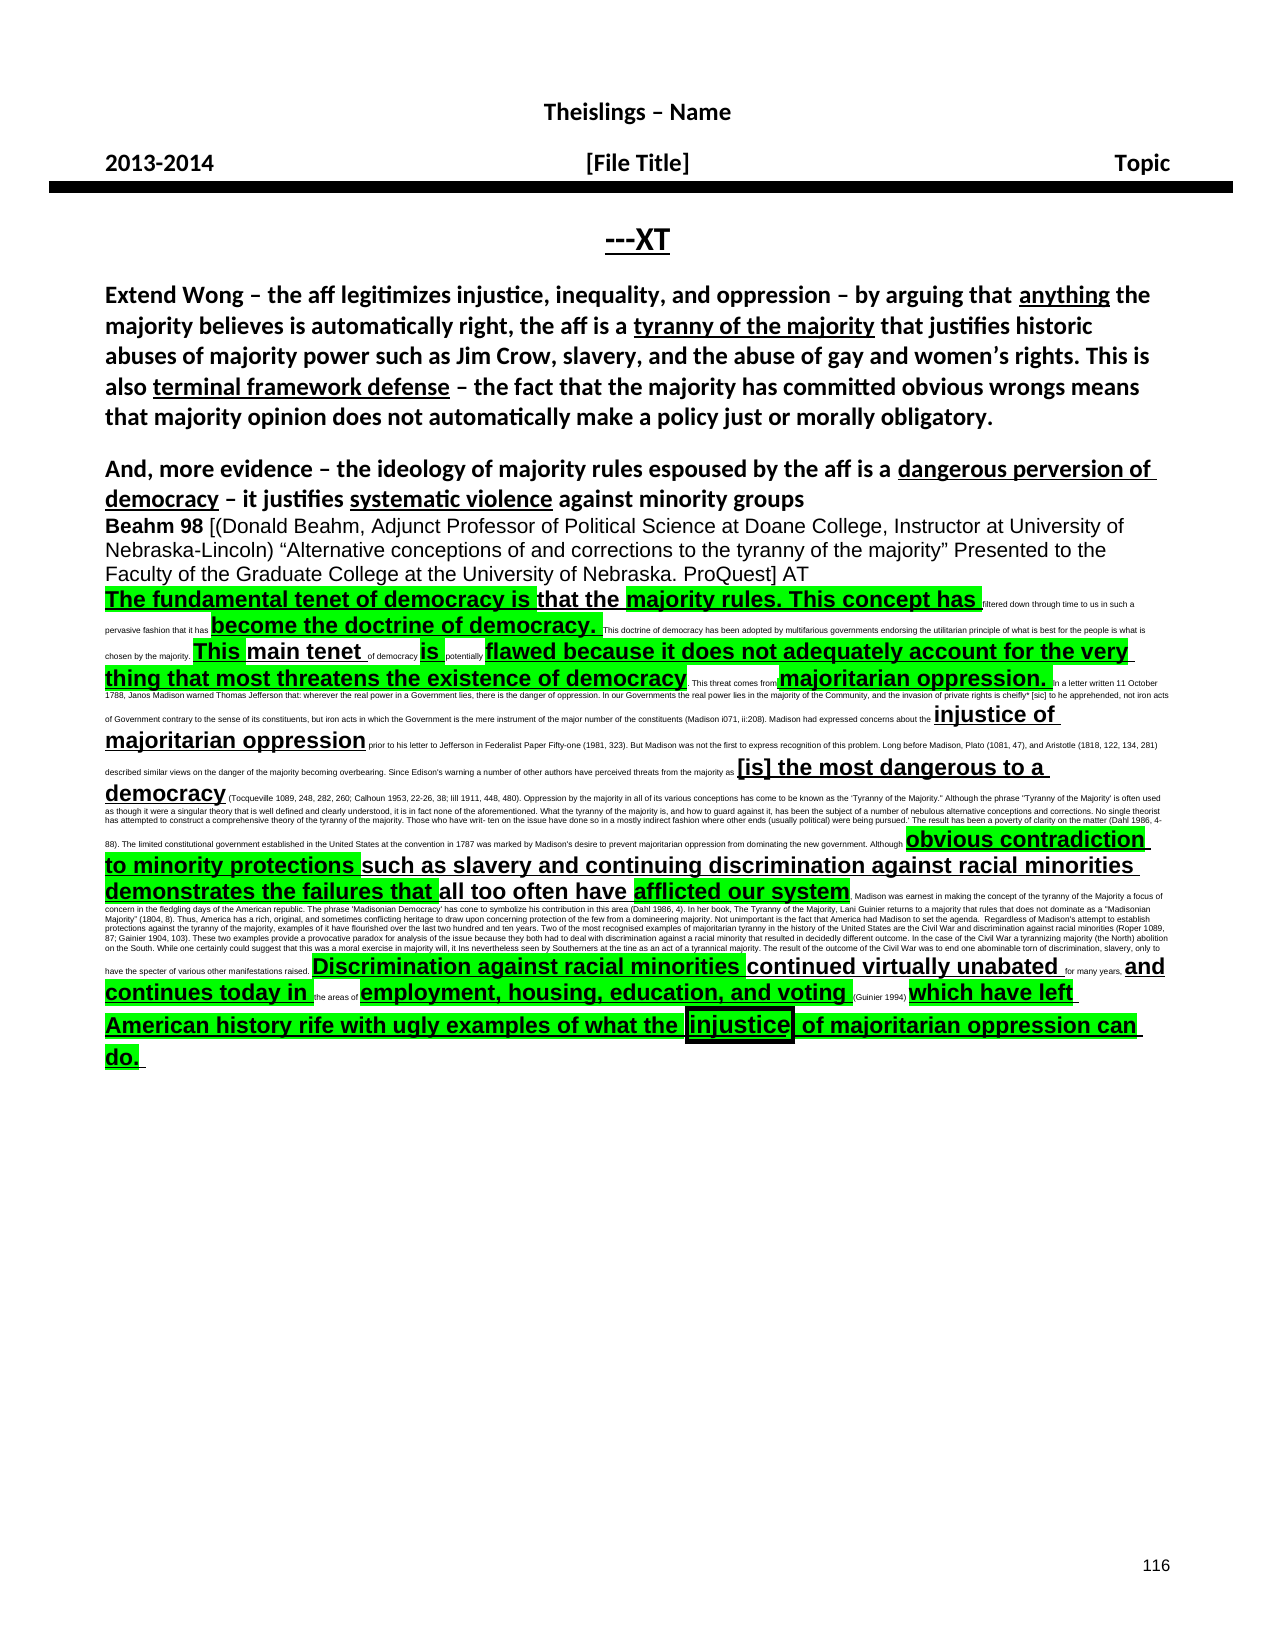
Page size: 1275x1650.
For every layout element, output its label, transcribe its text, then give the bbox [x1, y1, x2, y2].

subtitle ---XT [105, 218, 1170, 258]
subtitle And, more evidence – the ideology of majority rules espoused by the aff is a dangerous perversion of democracy – it justifies systematic violence against minority groups [105, 453, 1170, 514]
text Beahm 98 [(Donald Beahm, Adjunct Professor of Political Science at Doane College, Instructor at University of Nebraska-Lincoln) “Alternative conceptions of and corrections to the tyranny of the majority” Presented to the Faculty of the Graduate College at the University of Nebraska. ProQuest] AT [105, 514, 1170, 586]
text The fundamental tenet of democracy is that the majority rules. This concept has filtered down through time to us in such a pervasive fashion that it has become the doctrine of democracy. This doctrine of democracy has been adopted by multifarious governments endorsing the utilitarian principle of what is best for the people is what is chosen by the majority. This main tenet of democracy is potentially flawed because it does not adequately account for the very thing that most threatens the existence of democracy. This threat comes from majoritarian oppression. ln a letter written 11 October 1788, Janos Madison warned Thomas Jefferson that: wherever the real power in a Government lies, there is the danger of oppression. ln our Governments the real power lies in the majority of the Community, and the invasion of private rights is cheifly* [sic] to he apprehended, not iron acts of Government contrary to the sense of its constituents, but iron acts in which the Government is the mere instrument of the major number of the constituents (Madison i071, ii:208). Madison had expressed concerns about the injustice of majoritarian oppression prior to his letter to Jefferson in Federalist Paper Fifty-one (1981, 323). But Madison was not the first to express recognition of this problem. Long before Madison, Plato (1081, 47), and Aristotle (1818, 122, 134, 281) described similar views on the danger of the majority becoming overbearing. Since Edison's warning a number of other authors have perceived threats from the majority as [is] the most dangerous to a democracy (Tocqueville 1089, 248, 282, 260; Calhoun 1953, 22-26, 38; Iill 1911, 448, 480). Oppression by the majority in all of its various conceptions has come to be known as the ‘Tyranny of the Majority." Although the phrase "Tyranny of the Majority' is often used as though it were a singular theory that is well defined and clearly understood, it is in fact none of the aforementioned. What the tyranny of the majority is, and how to guard against it, has been the subject of a number of nebulous alternative conceptions and corrections. No single theorist has attempted to construct a comprehensive theory of the tyranny of the majority. Those who have writ- ten on the issue have done so in a mostly indirect fashion where other ends (usually political) were being pursued.‘ The result has been a poverty of clarity on the matter (Dahl 1986, 4-88). The limited constitutional government established in the United States at the convention in 1787 was marked by Madison's desire to prevent majoritarian oppression from dominating the new government. Although obvious contradiction to minority protections such as slavery and continuing discrimination against racial minorities demonstrates the failures that all too often have afflicted our system, Madison was earnest in making the concept of the tyranny of the Majority a focus of concern in the fledgling days of the American republic. The phrase 'Madisonian Democracy' has cone to symbolize his contribution in this area (Dahl 1986, 4). In her book, The Tyranny of the Majority, Lani Guinier returns to a majority that rules that does not dominate as a "Madisonian Majority” (1804, 8). Thus, America has a rich, original, and sometimes conflicting heritage to draw upon concerning protection of the few from a domineering majority. Not unimportant is the fact that America had Madison to set the agenda. Regardless of Madison's attempt to establish protections against the tyranny of the majority, examples of it have flourished over the last two hundred and ten years. Two of the most recognised examples of majoritarian tyranny in the history of the United States are the Civil War and discrimination against racial minorities (Roper 1089, 87; Gainier 1904, 103). These two examples provide a provocative paradox for analysis of the issue because they both had to deal with discrimination against a racial minority that resulted in decidedly different outcome. In the case of the Civil War a tyrannizing majority (the North) abolition on the South. While one certainly could suggest that this was a moral exercise in majority will, it Ins nevertheless seen by Southerners at the tine as an act of a tyrannical majority. The result of the outcome of the Civil War was to end one abominable torn of discrimination, slavery, only to have the specter of various other manifestations raised. Discrimination against racial minorities continued virtually unabated for many years, and continues today in the areas of employment, housing, education, and voting (Guinier 1994) which have left American history rife with ugly examples of what the injustice of majoritarian oppression can do. [105, 586, 1170, 1070]
subtitle Extend Wong – the aff legitimizes injustice, inequality, and oppression – by arguing that anything the majority believes is automatically right, the aff is a tyranny of the majority that justifies historic abuses of majority power such as Jim Crow, slavery, and the abuse of gay and women’s rights. This is also terminal framework defense – the fact that the majority has committed obvious wrongs means that majority opinion does not automatically make a policy just or morally obligatory. [105, 279, 1170, 432]
